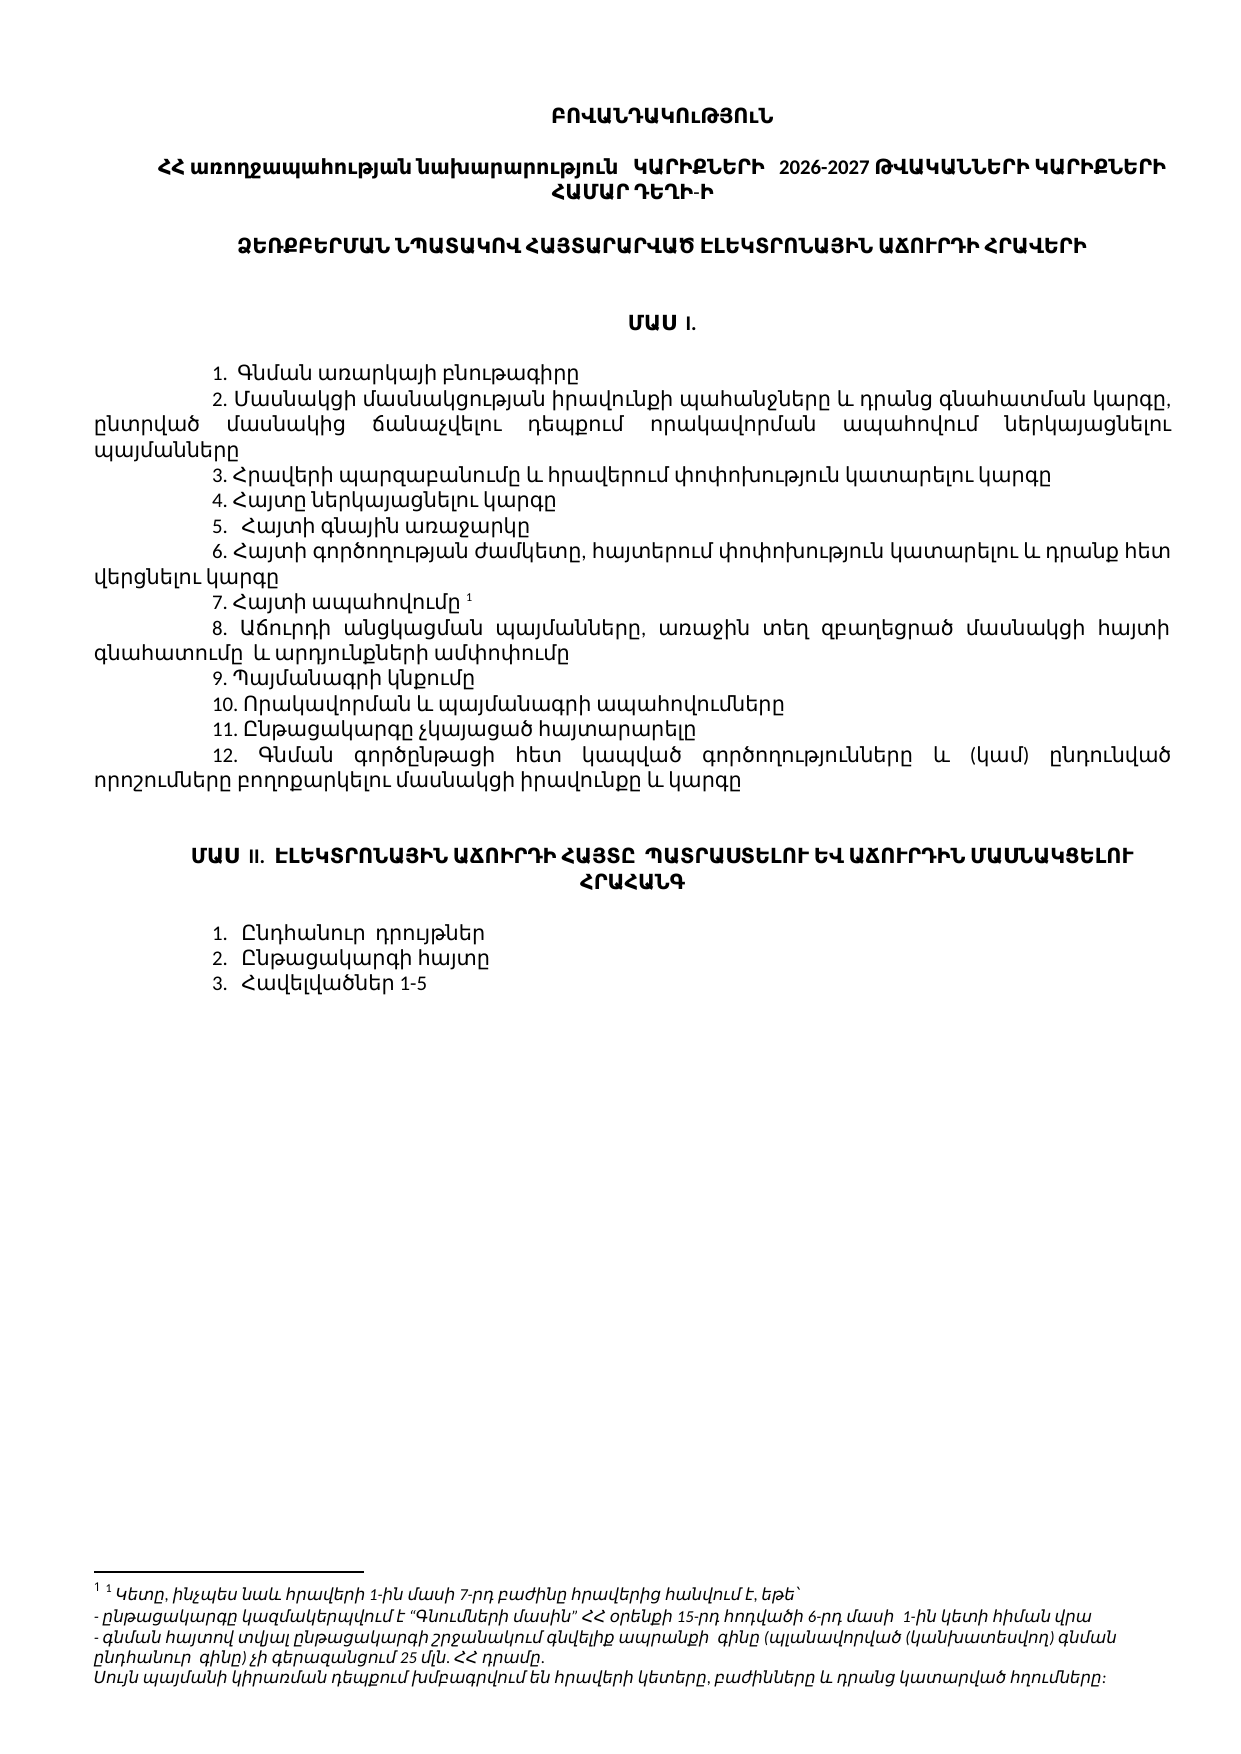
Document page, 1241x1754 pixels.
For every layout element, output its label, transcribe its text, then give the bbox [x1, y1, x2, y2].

text 7. Հայտի ապահովումը 1 [94, 589, 1171, 615]
text 4. Հայտը ներկայացնելու կարգը [94, 488, 1171, 513]
text 1. Գնման առարկայի բնութագիրը [94, 361, 1171, 386]
text 10. Որակավորման և պայմանագրի ապահովումները [94, 691, 1171, 716]
text 6. Հայտի գործողության ժամկետը, հայտերում փոփոխություն կատարելու և դրանք հետ վերցնելու կարգը [94, 538, 1171, 589]
text 5. Հայտի գնային առաջարկը [94, 513, 1171, 538]
text 1. Ընդհանուր դրույթներ [94, 920, 1171, 945]
text 9. Պայմանագրի կնքումը [94, 666, 1171, 691]
text ՄԱՍ I. [94, 310, 1171, 335]
text 2. Ընթացակարգի հայտը [94, 945, 1171, 971]
text ԲՈՎԱՆԴԱԿՈւԹՅՈւՆ [94, 103, 1171, 128]
text ՀՀ առողջապահության նախարարություն ԿԱՐԻՔՆԵՐԻ 2026-2027 ԹՎԱԿԱՆՆԵՐԻ ԿԱՐԻՔՆԵՐԻ ՀԱՄԱՐ ԴԵՂԻ-Ի [94, 154, 1171, 205]
text 3. Հրավերի պարզաբանումը և հրավերում փոփոխություն կատարելու կարգը [94, 462, 1171, 488]
text 12. Գնման գործընթացի հետ կապված գործողությունները և (կամ) ընդունված որոշումները բողոքարկելու մասնակցի իրավունքը և կարգը [94, 742, 1171, 793]
text 8. Աճուրդի անցկացման պայմանները, առաջին տեղ զբաղեցրած մասնակցի հայտի գնահատումը և արդյունքների ամփոփումը [94, 615, 1171, 666]
text ՄԱՍ II. ԷԼԵԿՏՐՈՆԱՅԻՆ ԱՃՈԻՐԴԻ ՀԱՅՏԸ ՊԱՏՐԱՍՏԵԼՈՒ ԵՎ ԱՃՈՒՐԴԻՆ ՄԱՍՆԱԿՑԵԼՈՒ ՀՐԱՀԱՆԳ [94, 843, 1171, 894]
text 2. Մասնակցի մասնակցության իրավունքի պահանջները և դրանց գնահատման կարգը, ընտրված մասնակից ճանաչվելու դեպքում որակավորման ապահովում ներկայացնելու պայմանները [94, 386, 1171, 462]
text 11. Ընթացակարգը չկայացած հայտարարելը [94, 716, 1171, 742]
text 3. Հավելվածներ 1-5 [94, 971, 1171, 996]
text ՁԵՌՔԲԵՐՄԱՆ ՆՊԱՏԱԿՈՎ ՀԱՅՏԱՐԱՐՎԱԾ ԷԼԵԿՏՐՈՆԱՅԻՆ ԱՃՈՒՐԴԻ ՀՐԱՎԵՐԻ [94, 233, 1171, 259]
